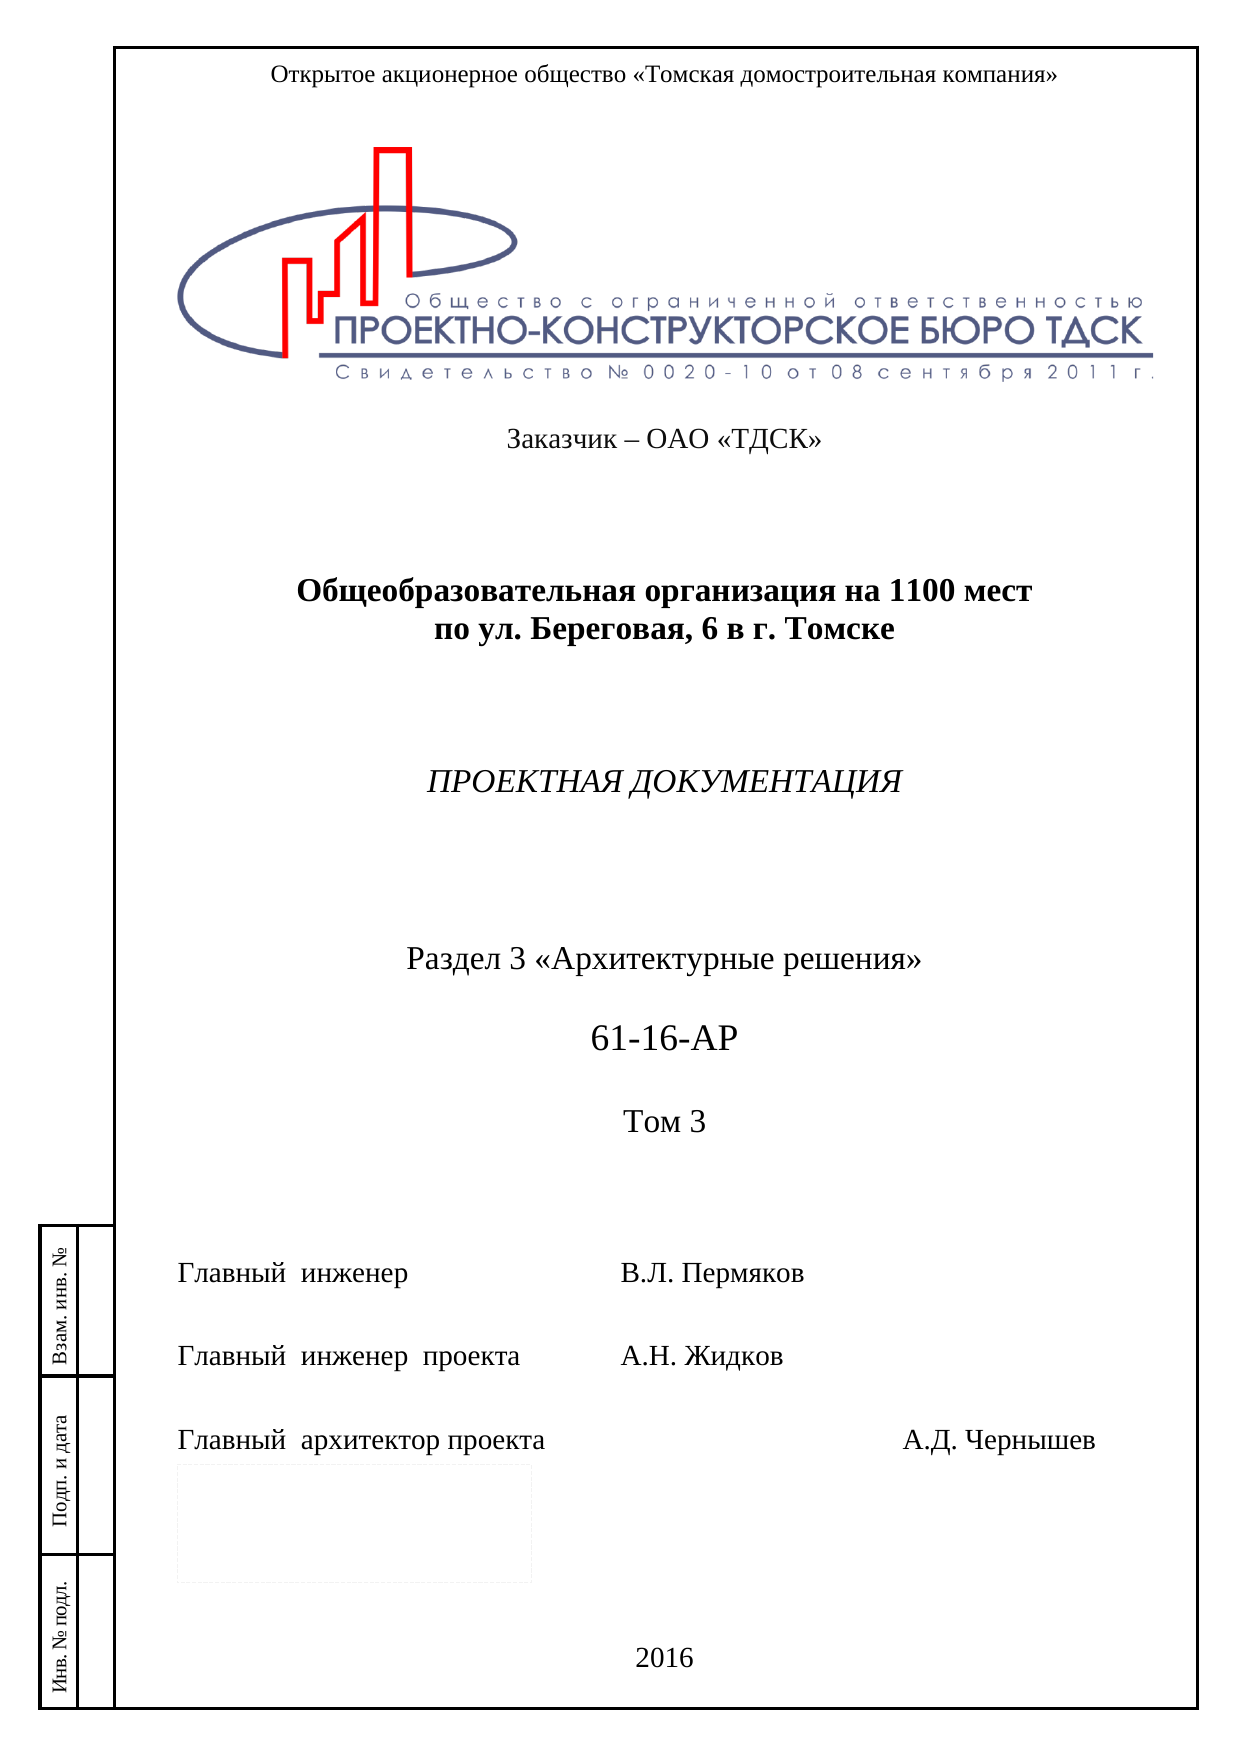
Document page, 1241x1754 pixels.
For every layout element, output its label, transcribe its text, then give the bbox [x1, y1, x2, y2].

text Главный архитектор проекта А.Д. Чернышев [177, 1422, 1152, 1456]
text 61-16-АР [177, 1015, 1152, 1058]
text ПРОЕКТНАЯ ДОКУМЕНТАЦИЯ [177, 762, 1152, 800]
text Открытое акционерное общество «Томская домостроительная компания» [177, 59, 1152, 88]
picture [177, 147, 1154, 382]
text Общеобразовательная организация на 1100 мест [177, 570, 1152, 608]
text Главный инженер В.Л. Пермяков [177, 1255, 1152, 1288]
text Том 3 [177, 1101, 1152, 1140]
text Заказчик – ОАО «ТДСК» [177, 422, 1152, 455]
text по ул. Береговая, 6 в г. Томске [177, 608, 1152, 647]
text 2016 [177, 1640, 1152, 1674]
text Главный инженер проекта А.Н. Жидков [177, 1338, 1152, 1372]
text Раздел 3 «Архитектурные решения» [177, 938, 1152, 977]
